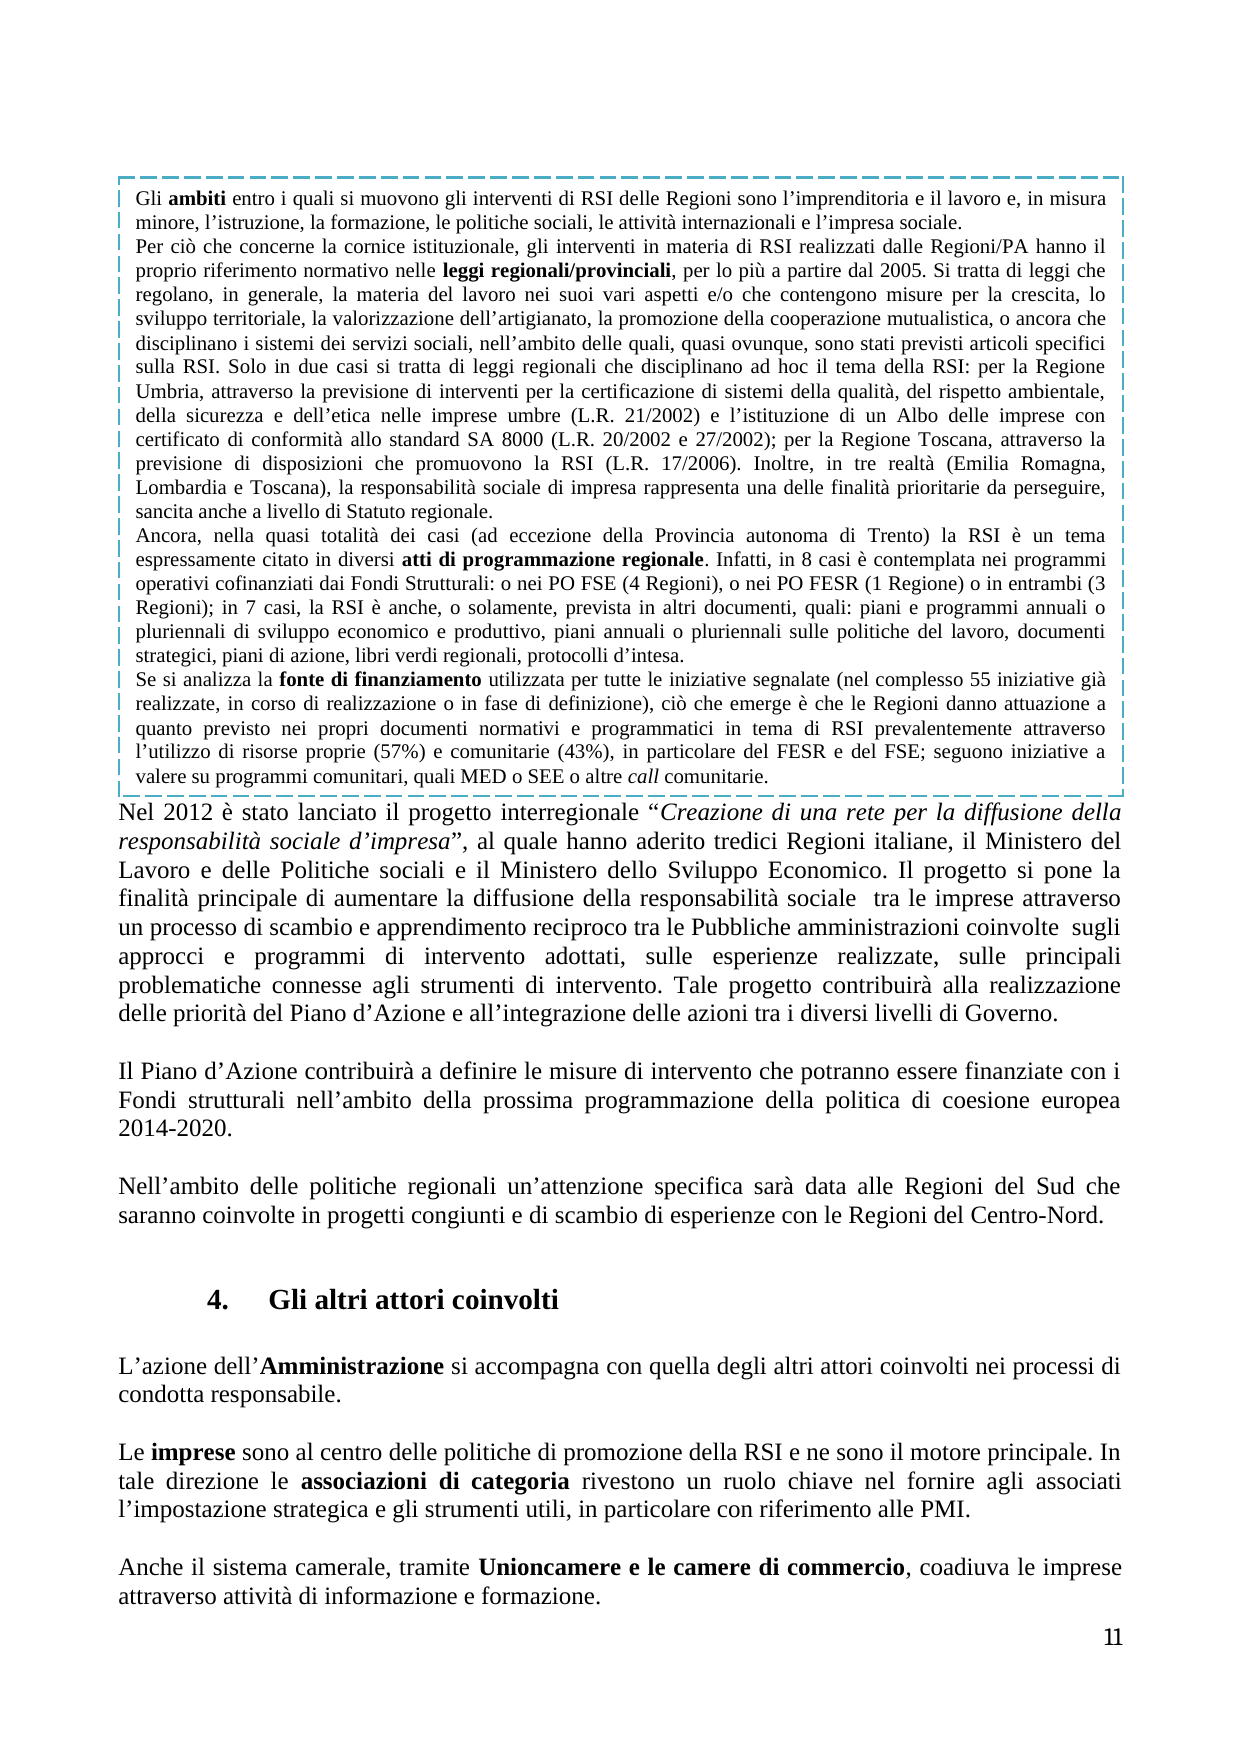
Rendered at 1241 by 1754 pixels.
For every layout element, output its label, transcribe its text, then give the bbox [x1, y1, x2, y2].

text Nel 2012 è stato lanciato il progetto interregionale “Creazione di una rete per la diffusione della responsabilità sociale d’impresa”, al quale hanno aderito tredici Regioni italiane, il Ministero del Lavoro e delle Politiche sociali e il Ministero dello Sviluppo Economico. Il progetto si pone la finalità principale di aumentare la diffusione della responsabilità sociale tra le imprese attraverso un processo di scambio e apprendimento reciproco tra le Pubbliche amministrazioni coinvolte sugli approcci e programmi di intervento adottati, sulle esperienze realizzate, sulle principali problematiche connesse agli strumenti di intervento. Tale progetto contribuirà alla realizzazione delle priorità del Piano d’Azione e all’integrazione delle azioni tra i diversi livelli di Governo. [118, 797, 1122, 1027]
text Il Piano d’Azione contribuirà a definire le misure di intervento che potranno essere finanziate con i Fondi strutturali nell’ambito della prossima programmazione della politica di coesione europea 2014-2020. [118, 1056, 1122, 1142]
text L’azione dell’Amministrazione si accompagna con quella degli altri attori coinvolti nei processi di condotta responsabile. [118, 1351, 1122, 1408]
text Nell’ambito delle politiche regionali un’attenzione specifica sarà data alle Regioni del Sud che saranno coinvolte in progetti congiunti e di scambio di esperienze con le Regioni del Centro-Nord. [118, 1171, 1122, 1228]
subtitle Gli altri attori coinvolti [207, 1282, 1122, 1316]
text Anche il sistema camerale, tramite Unioncamere e le camere di commercio, coadiuva le imprese attraverso attività di informazione e formazione. [118, 1552, 1122, 1609]
text Le imprese sono al centro delle politiche di promozione della RSI e ne sono il motore principale. In tale direzione le associazioni di categoria rivestono un ruolo chiave nel fornire agli associati l’impostazione strategica e gli strumenti utili, in particolare con riferimento alle PMI. [118, 1437, 1122, 1523]
